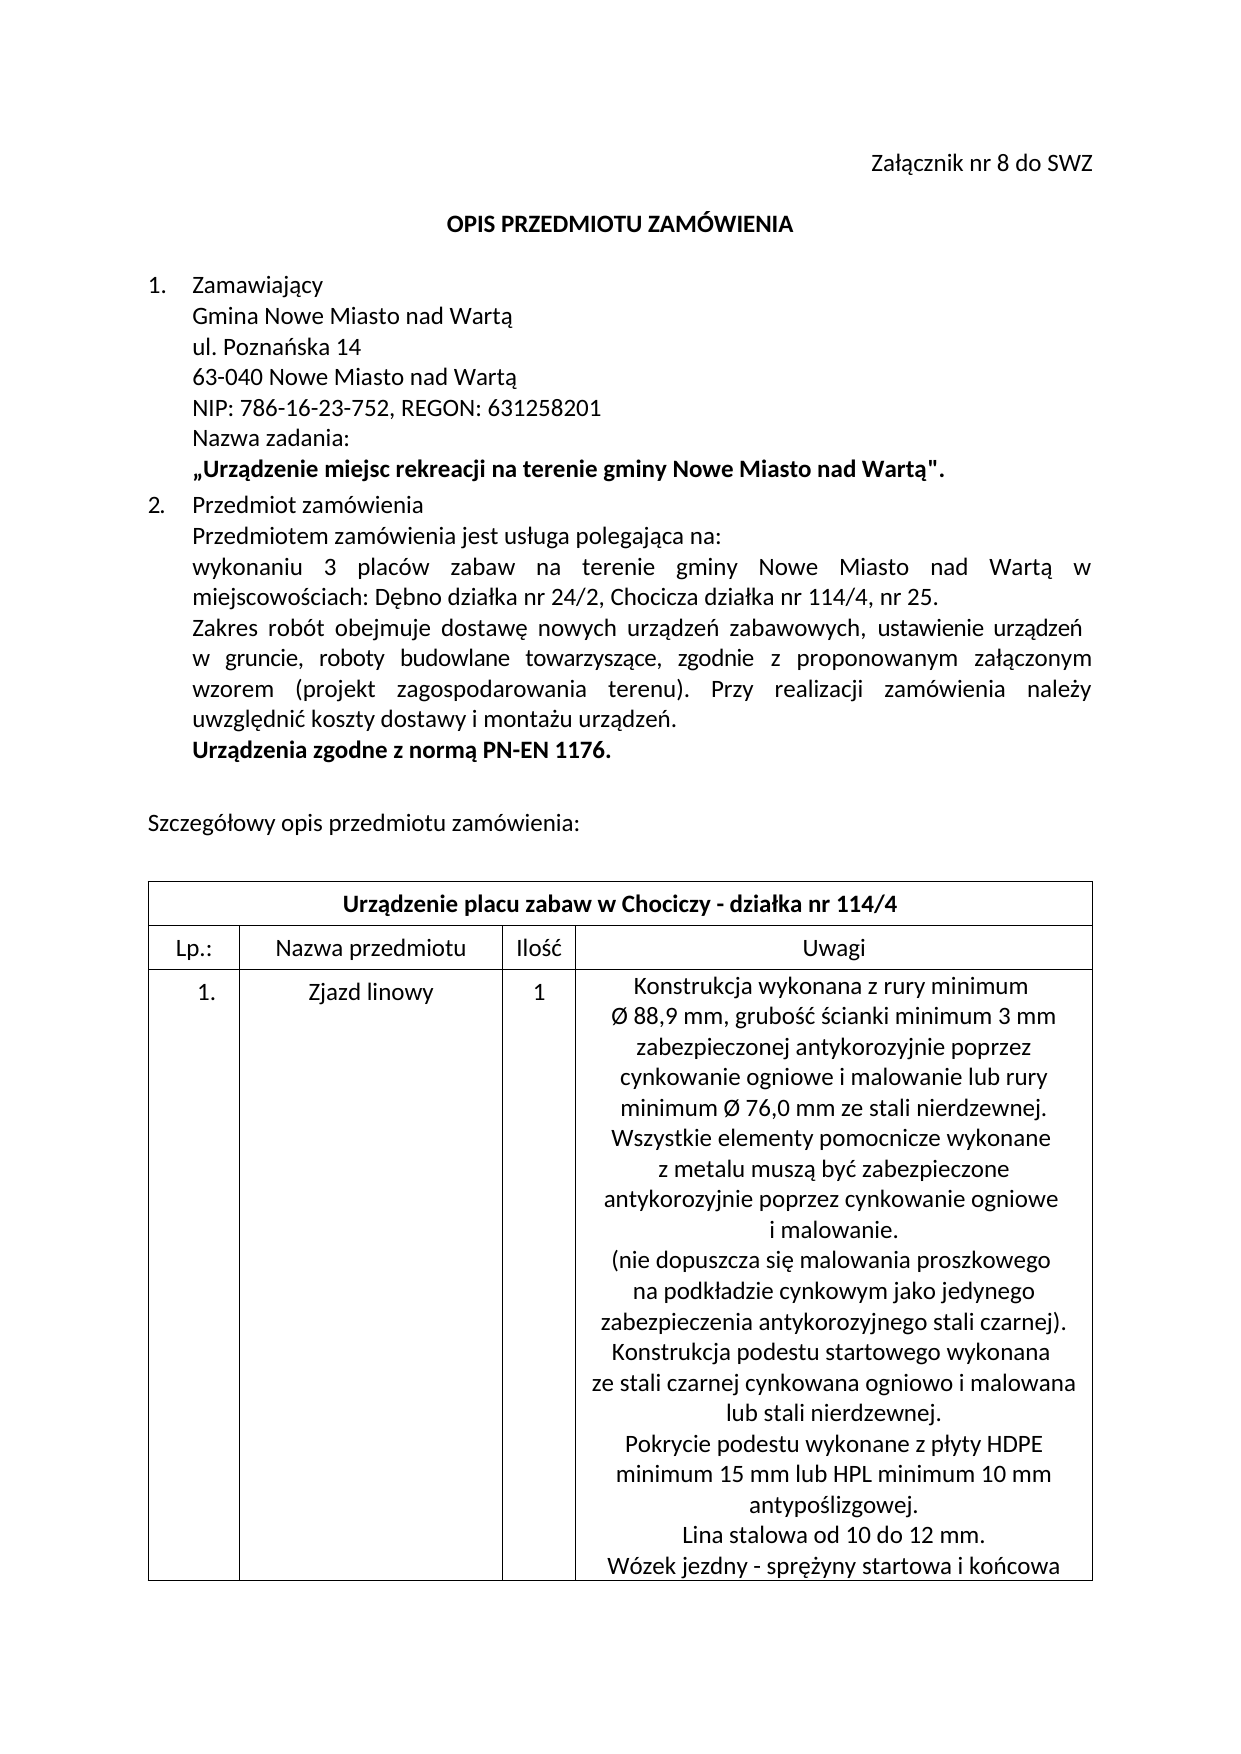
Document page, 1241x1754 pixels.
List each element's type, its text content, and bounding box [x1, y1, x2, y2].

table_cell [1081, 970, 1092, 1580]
table_cell Lp.: [149, 926, 239, 969]
text Przedmiotem zamówienia jest usługa polegająca na: [192, 520, 1093, 551]
text 2. Przedmiot zamówienia [148, 489, 1093, 520]
text NIP: 786-16-23-752, REGON: 631258201 [192, 392, 1093, 422]
text „Urządzenie miejsc rekreacji na terenie gminy Nowe Miasto nad Wartą". [192, 453, 1093, 483]
text ul. Poznańska 14 [192, 331, 1093, 361]
table_cell Nazwa przedmiotu [240, 926, 502, 969]
table_cell 1 [503, 970, 575, 1580]
table_cell Uwagi [576, 926, 1092, 969]
text Nazwa zadania: [192, 422, 1093, 453]
text Urządzenia zgodne z normą PN-EN 1176. [192, 734, 1093, 764]
table_cell [149, 970, 239, 1580]
text OPIS PRZEDMIOTU ZAMÓWIENIA [148, 209, 1093, 239]
table_header Urządzenie placu zabaw w Chociczy - działka nr 114/4 [149, 882, 1092, 925]
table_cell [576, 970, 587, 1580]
table_cell Ilość [503, 926, 575, 969]
text 1. Zamawiający Gmina Nowe Miasto nad Wartą [148, 270, 1093, 331]
text Zakres robót obejmuje dostawę nowych urządzeń zabawowych, ustawienie urządzeń w gruncie, roboty budowlane towarzyszące, zgodnie z proponowanym załączonym wzorem (projekt zagospodarowania terenu). Przy realizacji zamówienia należy uwzględnić koszty dostawy i montażu urządzeń. [192, 612, 1093, 734]
text wykonaniu 3 placów zabaw na terenie gminy Nowe Miasto nad Wartą w miejscowościach: Dębno działka nr 24/2, Chocicza działka nr 114/4, nr 25. [192, 551, 1093, 612]
text Szczegółowy opis przedmiotu zamówienia: [148, 807, 1093, 838]
table_cell Zjazd linowy [240, 970, 502, 1580]
text Załącznik nr 8 do SWZ [148, 148, 1093, 178]
text 63-040 Nowe Miasto nad Wartą [192, 361, 1093, 392]
